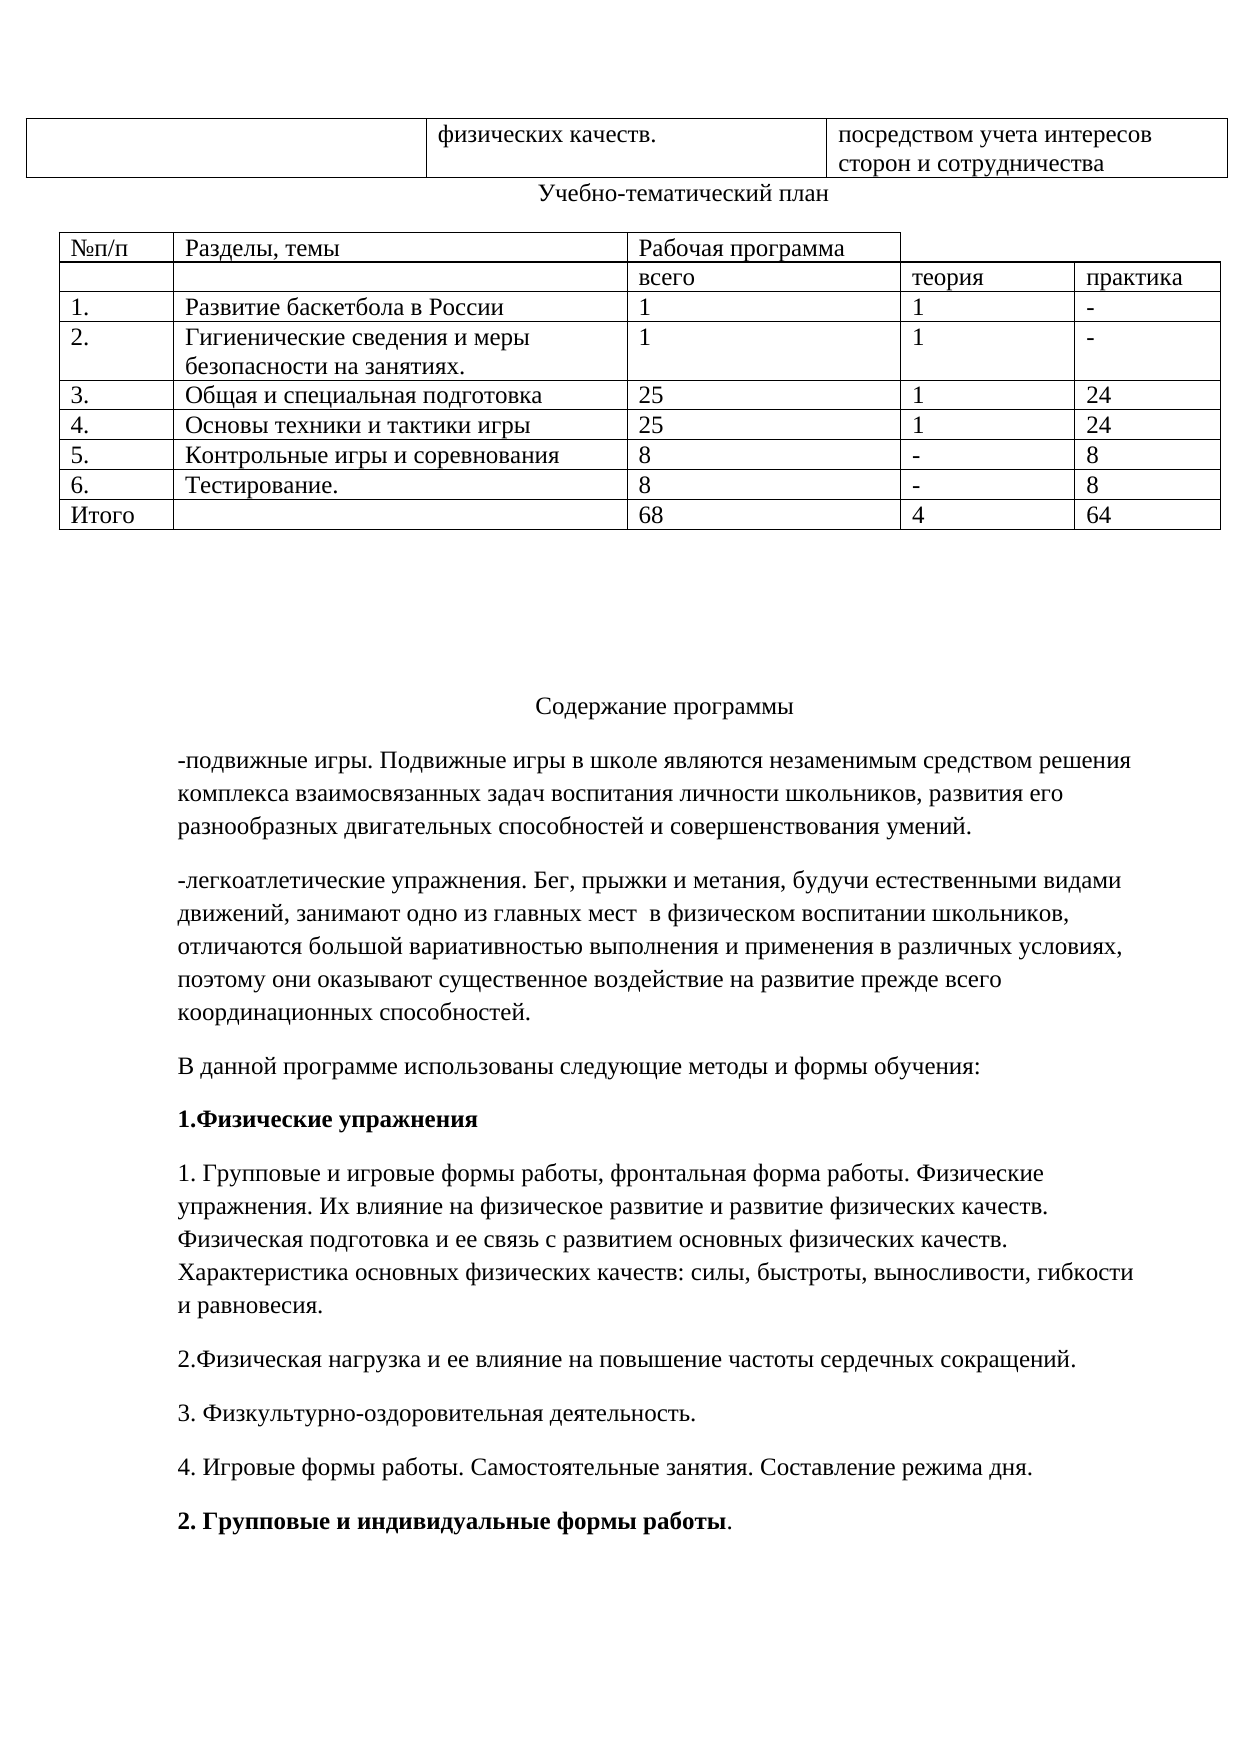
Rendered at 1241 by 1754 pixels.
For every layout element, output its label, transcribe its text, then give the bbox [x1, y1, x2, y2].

table_cell [60, 263, 173, 291]
text 4. Игровые формы работы. Самостоятельные занятия. Составление режима дня. [177, 1452, 1152, 1481]
table_cell 6. [60, 470, 173, 499]
table_cell 24 [1075, 381, 1220, 409]
table_cell Контрольные игры и соревнования [174, 440, 627, 469]
table_cell 3. [60, 381, 173, 409]
text -подвижные игры. Подвижные игры в школе являются незаменимым средством решения комплекса взаимосвязанных задач воспитания личности школьников, развития его разнообразных двигательных способностей и совершенствования умений. [177, 745, 1152, 840]
table_cell 8 [1075, 440, 1220, 469]
table_cell [174, 263, 627, 291]
table_cell 64 [1075, 500, 1220, 528]
table_cell 1 [901, 410, 1074, 439]
table_cell 68 [628, 500, 900, 528]
table_cell - [1075, 292, 1220, 321]
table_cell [27, 119, 426, 177]
table_cell 1 [628, 292, 900, 321]
table_cell 8 [628, 440, 900, 469]
table_cell - [901, 440, 1074, 469]
table_cell 24 [1075, 410, 1220, 439]
text 2.Физическая нагрузка и ее влияние на повышение частоты сердечных сокращений. [177, 1344, 1152, 1373]
table_header №п/п [60, 233, 173, 261]
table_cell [427, 119, 826, 177]
table_cell теория [901, 263, 1074, 291]
text 1. Групповые и игровые формы работы, фронтальная форма работы. Физические упражнения. Их влияние на физическое развитие и развитие физических качеств. Физическая подготовка и ее связь с развитием основных физических качеств. Характеристика основных физических качеств: силы, быстроты, выносливости, гибкости и равновесия. [177, 1158, 1152, 1319]
text 3. Физкультурно-оздоровительная деятельность. [177, 1398, 1152, 1427]
table_cell Итого [60, 500, 173, 528]
text Учебно-тематический план [215, 178, 1152, 206]
table_cell - [901, 470, 1074, 499]
table_cell 4 [901, 500, 1074, 528]
table_cell 1 [628, 322, 900, 379]
table_cell 25 [628, 410, 900, 439]
text Содержание программы [177, 691, 1152, 720]
table_cell 1. [60, 292, 173, 321]
table_cell 8 [1075, 470, 1220, 499]
table_cell 1 [901, 381, 1074, 409]
table_cell Общая и специальная подготовка [174, 381, 627, 409]
table_cell всего [628, 263, 900, 291]
table_cell Гигиенические сведения и меры безопасности на занятиях. [174, 322, 627, 379]
table_cell - [1075, 322, 1220, 379]
text 2. Групповые и индивидуальные формы работы. [177, 1506, 1152, 1535]
table_header Рабочая программа [628, 233, 900, 261]
text В данной программе использованы следующие методы и формы обучения: [177, 1051, 1152, 1079]
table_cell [827, 119, 1227, 177]
table_cell 2. [60, 322, 173, 379]
table_cell 4. [60, 410, 173, 439]
table_cell Основы техники и тактики игры [174, 410, 627, 439]
table_cell практика [1075, 263, 1220, 291]
table_cell Тестирование. [174, 470, 627, 499]
table_cell [174, 500, 627, 528]
text 1.Физические упражнения [177, 1104, 1152, 1133]
table_cell 5. [60, 440, 173, 469]
table_cell 25 [628, 381, 900, 409]
table_cell 1 [901, 292, 1074, 321]
table_cell 1 [901, 322, 1074, 379]
table_cell Развитие баскетбола в России [174, 292, 627, 321]
table_cell 8 [628, 470, 900, 499]
table_header Разделы, темы [174, 233, 627, 261]
text -легкоатлетические упражнения. Бег, прыжки и метания, будучи естественными видами движений, занимают одно из главных мест в физическом воспитании школьников, отличаются большой вариативностью выполнения и применения в различных условиях, поэтому они оказывают существенное воздействие на развитие прежде всего координационных способностей. [177, 865, 1152, 1026]
